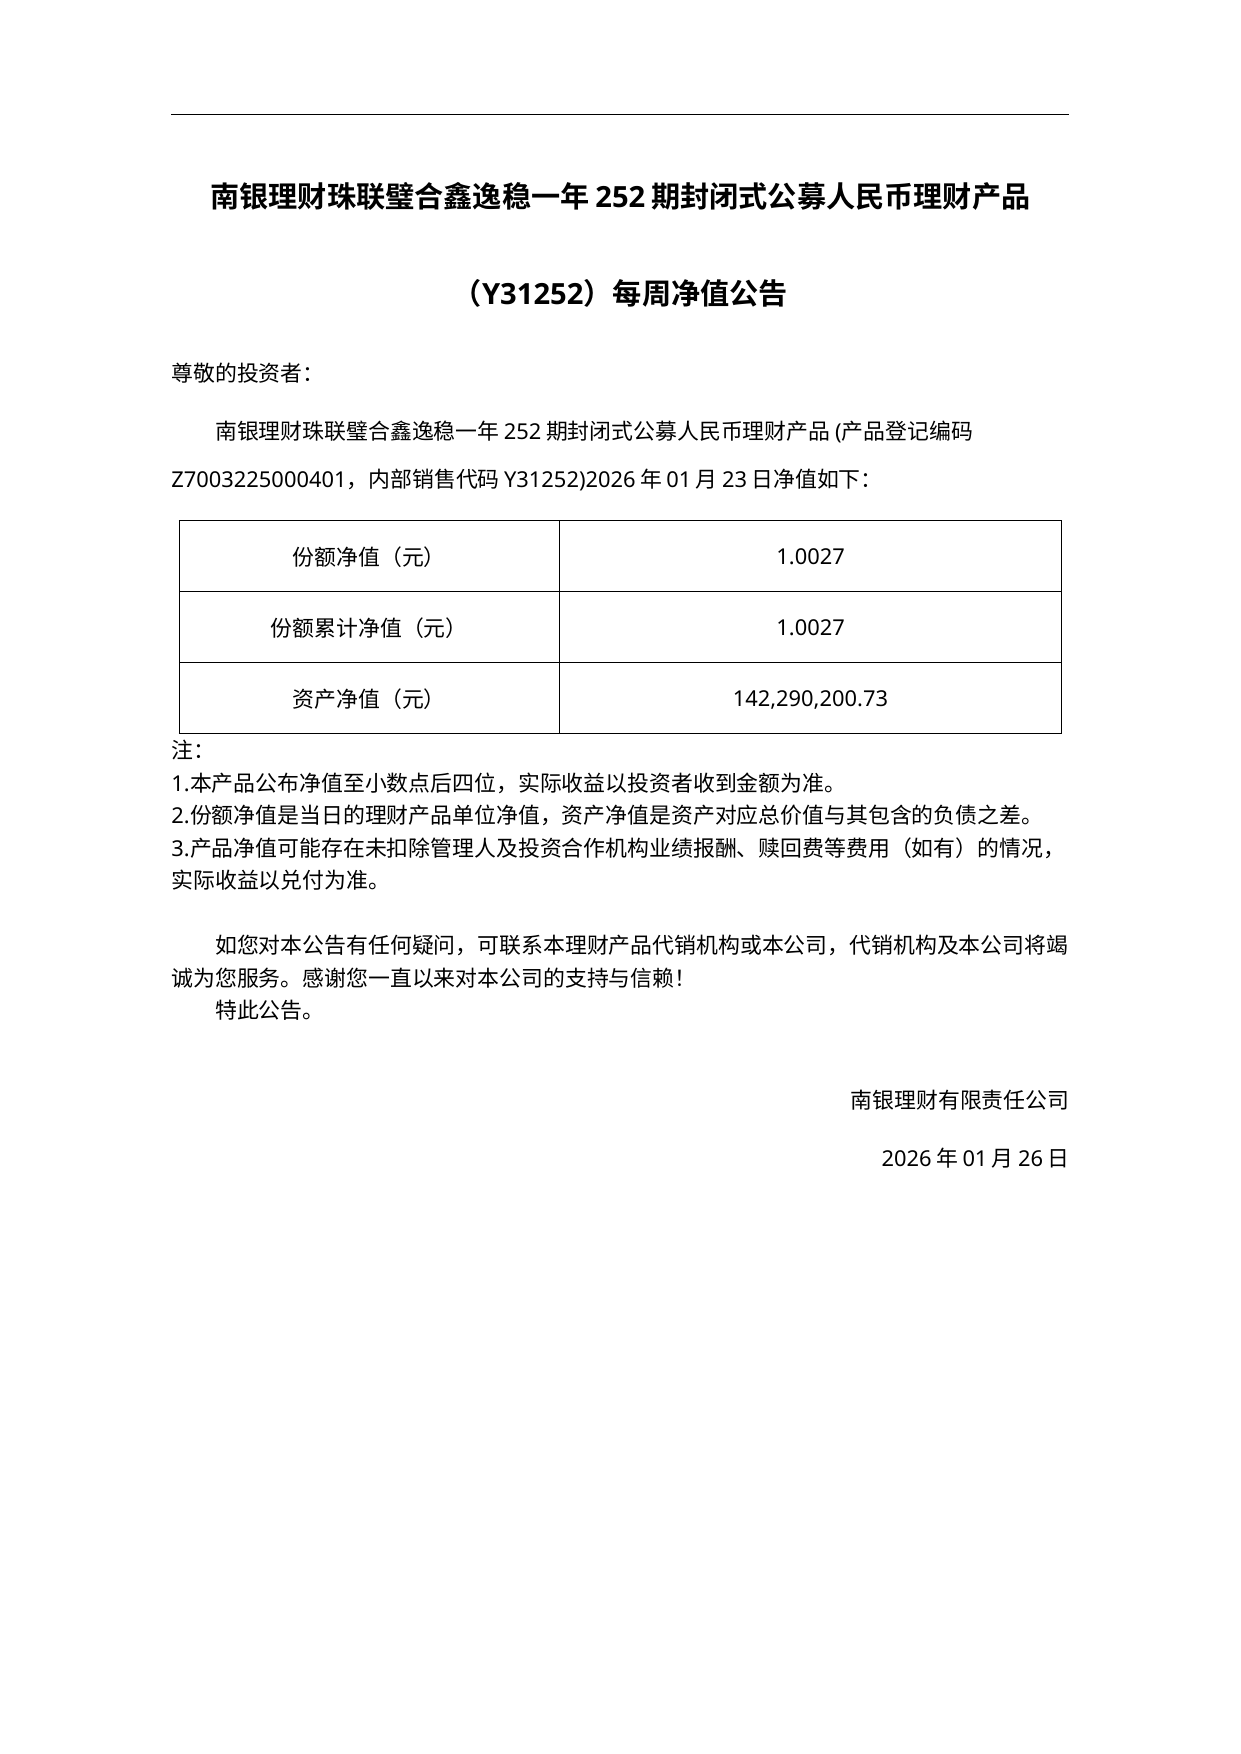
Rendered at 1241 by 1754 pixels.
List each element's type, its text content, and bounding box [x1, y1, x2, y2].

text 2.份额净值是当日的理财产品单位净值，资产净值是资产对应总价值与其包含的负债之差。 [171, 798, 1069, 830]
text 3.产品净值可能存在未扣除管理人及投资合作机构业绩报酬、赎回费等费用（如有）的情况，实际收益以兑付为准。 [171, 830, 1069, 895]
table_cell 1.0027 [560, 592, 1061, 662]
text 1.本产品公布净值至小数点后四位，实际收益以投资者收到金额为准。 [171, 765, 1069, 798]
text 南银理财珠联璧合鑫逸稳一年252期封闭式公募人民币理财产品（Y31252）每周净值公告 [171, 162, 1069, 324]
table_cell 份额累计净值（元） [180, 592, 559, 662]
text 如您对本公告有任何疑问，可联系本理财产品代销机构或本公司，代销机构及本公司将竭诚为您服务。感谢您一直以来对本公司的支持与信赖！ [171, 928, 1069, 993]
table_cell 142,290,200.73 [560, 663, 1061, 733]
text 2026年01月26日 [171, 1140, 1069, 1173]
table_header 份额净值（元） [180, 521, 559, 591]
table_cell 资产净值（元） [180, 663, 559, 733]
text 南银理财珠联璧合鑫逸稳一年252期封闭式公募人民币理财产品 (产品登记编码Z7003225000401，内部销售代码Y31252)2026年01月23日净值如下： [171, 413, 1069, 494]
text 注： [171, 733, 1069, 765]
table_header 1.0027 [560, 521, 1061, 591]
text 南银理财有限责任公司 [171, 1082, 1069, 1115]
text 特此公告。 [171, 993, 1069, 1025]
text 尊敬的投资者： [171, 355, 1069, 388]
